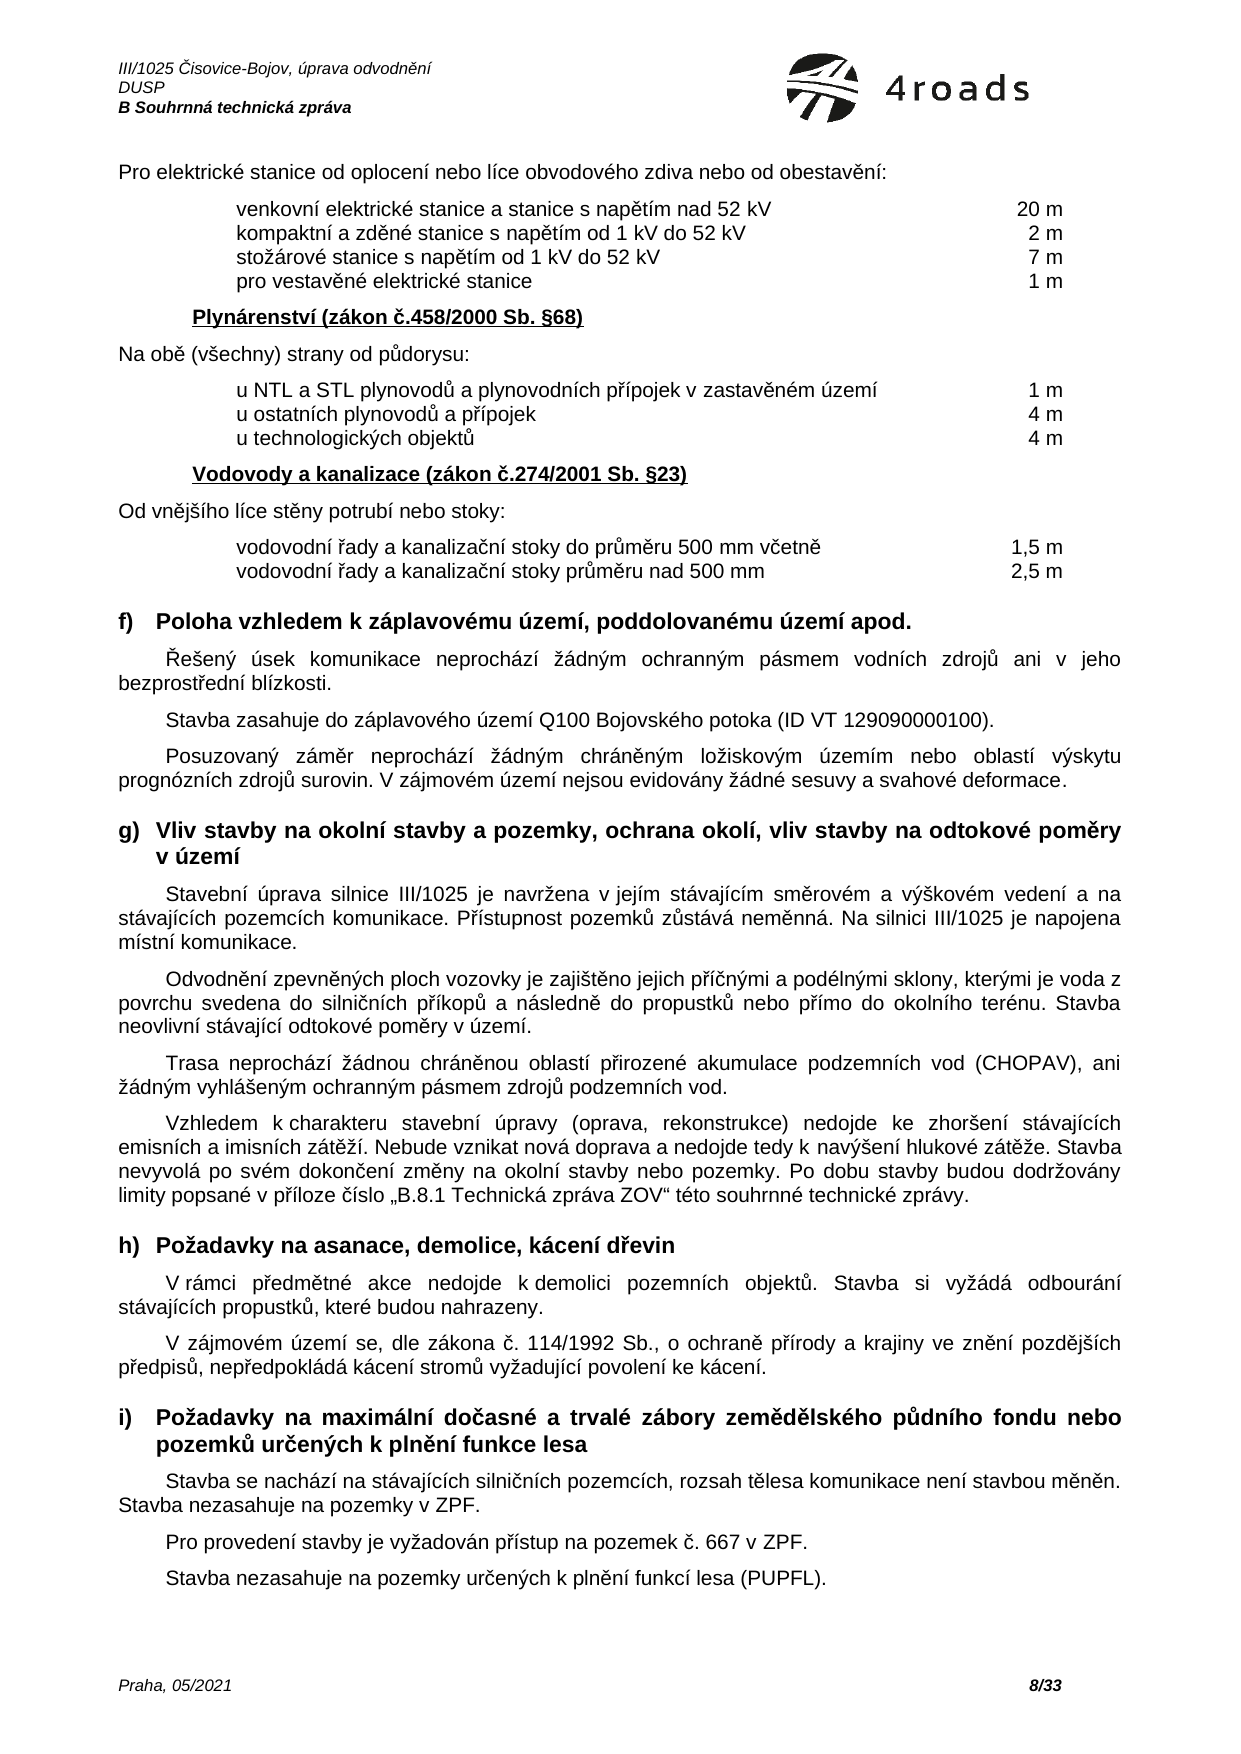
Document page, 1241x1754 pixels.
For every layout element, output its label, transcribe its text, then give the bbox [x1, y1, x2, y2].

text Pro provedení stavby je vyžadován přístup na pozemek č. 667 v ZPF. [118, 1530, 1122, 1554]
text Vzhledem k charakteru stavební úpravy (oprava, rekonstrukce) nedojde ke zhoršení stávajících emisních a imisních zátěží. Nebude vznikat nová doprava a nedojde tedy k navýšení hlukové zátěže. Stavba nevyvolá po svém dokončení změny na okolní stavby nebo pozemky. Po dobu stavby budou dodržovány limity popsané v příloze číslo „B.8.1 Technická zpráva ZOV“ této souhrnné technické zprávy. [118, 1111, 1122, 1207]
text Stavba se nachází na stávajících silničních pozemcích, rozsah tělesa komunikace není stavbou měněn. Stavba nezasahuje na pozemky v ZPF. [118, 1469, 1122, 1517]
text V rámci předmětné akce nedojde k demolici pozemních objektů. Stavba si vyžádá odbourání stávajících propustků, které budou nahrazeny. [118, 1271, 1122, 1319]
text Poloha vzhledem k záplavovému území, poddolovanému území apod. [118, 608, 1122, 634]
text V zájmovém území se, dle zákona č. 114/1992 Sb., o ochraně přírody a krajiny ve znění pozdějších předpisů, nepředpokládá kácení stromů vyžadující povolení ke kácení. [118, 1331, 1122, 1379]
text Posuzovaný záměr neprochází žádným chráněným ložiskovým územím nebo oblastí výskytu prognózních zdrojů surovin. V zájmovém území nejsou evidovány žádné sesuvy a svahové deformace. [118, 744, 1122, 792]
text Pro elektrické stanice od oplocení nebo líce obvodového zdiva nebo od obestavění: [118, 160, 1122, 184]
text Odvodnění zpevněných ploch vozovky je zajištěno jejich příčnými a podélnými sklony, kterými je voda z povrchu svedena do silničních příkopů a následně do propustků nebo přímo do okolního terénu. Stavba neovlivní stávající odtokové poměry v území. [118, 966, 1122, 1038]
text Na obě (všechny) strany od půdorysu: [118, 341, 1122, 365]
subtitle Vodovody a kanalizace (zákon č.274/2001 Sb. §23) [118, 462, 1122, 486]
text Řešený úsek komunikace neprochází žádným ochranným pásmem vodních zdrojů ani v jeho bezprostřední blízkosti. [118, 647, 1122, 695]
text vodovodní řady a kanalizační stoky do průměru 500 mm včetně 1,5 m vodovodní řady a kanalizační stoky průměru nad 500 mm 2,5 m [236, 535, 1122, 583]
subtitle Plynárenství (zákon č.458/2000 Sb. §68) [118, 305, 1122, 329]
text Trasa neprochází žádnou chráněnou oblastí přirozené akumulace podzemních vod (CHOPAV), ani žádným vyhlášeným ochranným pásmem zdrojů podzemních vod. [118, 1051, 1122, 1099]
text Stavba zasahuje do záplavového území Q100 Bojovského potoka (ID VT 129090000100). [118, 707, 1122, 731]
text Vliv stavby na okolní stavby a pozemky, ochrana okolí, vliv stavby na odtokové poměry v území [118, 817, 1122, 869]
text Požadavky na asanace, demolice, kácení dřevin [118, 1232, 1122, 1258]
text Požadavky na maximální dočasné a trvalé zábory zemědělského půdního fondu nebo pozemků určených k plnění funkce lesa [118, 1404, 1122, 1457]
text Od vnějšího líce stěny potrubí nebo stoky: [118, 499, 1122, 523]
text venkovní elektrické stanice a stanice s napětím nad 52 kV 20 m kompaktní a zděné stanice s napětím od 1 kV do 52 kV 2 m stožárové stanice s napětím od 1 kV do 52 kV 7 m pro vestavěné elektrické stanice 1 m [236, 197, 1122, 292]
text Stavební úprava silnice III/1025 je navržena v jejím stávajícím směrovém a výškovém vedení a na stávajících pozemcích komunikace. Přístupnost pozemků zůstává neměnná. Na silnici III/1025 je napojena místní komunikace. [118, 882, 1122, 954]
picture [776, 43, 1043, 136]
text Stavba nezasahuje na pozemky určených k plnění funkcí lesa (PUPFL). [118, 1566, 1122, 1590]
text u NTL a STL plynovodů a plynovodních přípojek v zastavěném území 1 m u ostatních plynovodů a přípojek 4 m u technologických objektů 4 m [236, 378, 1122, 450]
